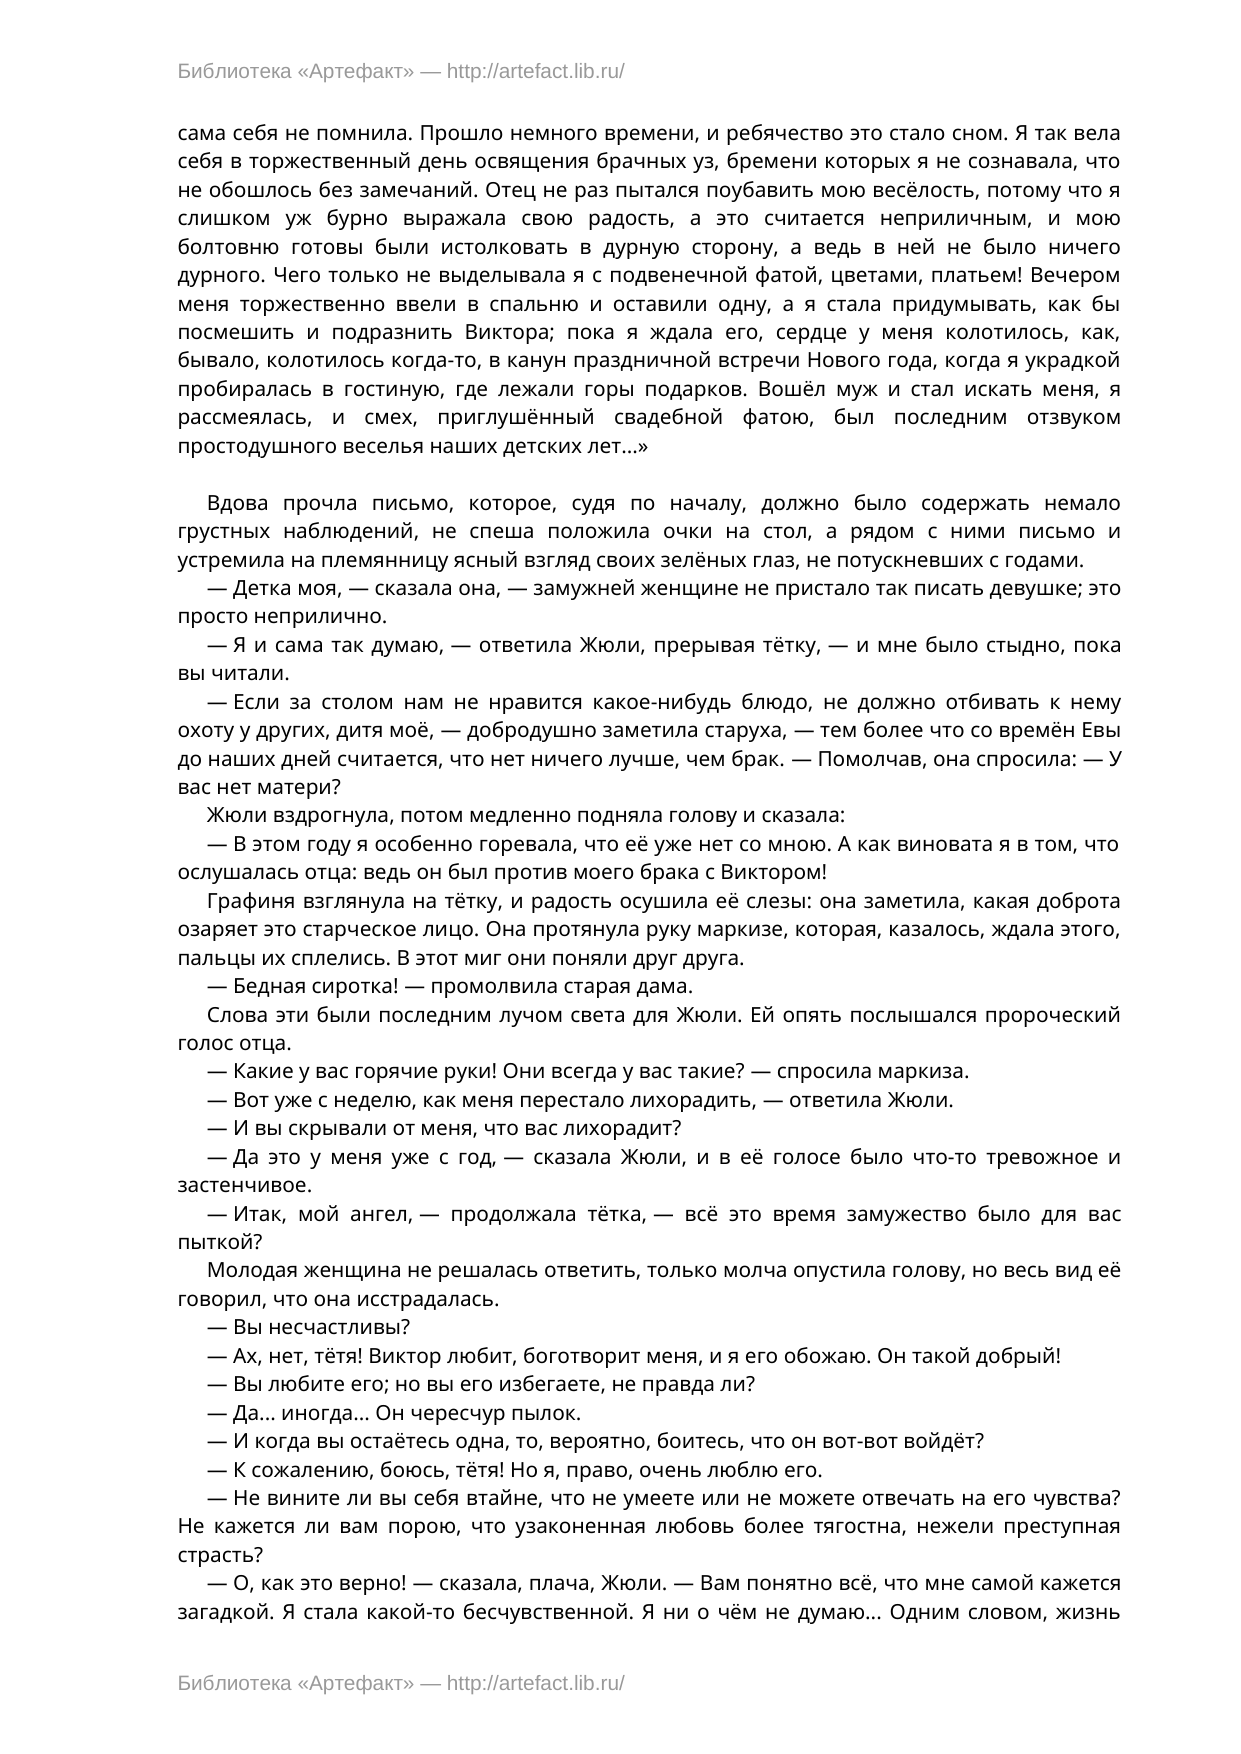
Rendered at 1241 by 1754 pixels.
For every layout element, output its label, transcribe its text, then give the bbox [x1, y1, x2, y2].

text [177, 1568, 1122, 1625]
text Графиня взглянула на тётку, и радость осушила её слезы: она заметила, какая доброта озаряет это старческое лицо. Она протянула руку маркизе, которая, казалось, ждала этого, пальцы их сплелись. В этот миг они поняли друг друга. [177, 886, 1122, 971]
text — К сожалению, боюсь, тётя! Но я, право, очень люблю его. [177, 1455, 1122, 1483]
text — Да это у меня уже с год, — сказала Жюли, и в её голосе было что-то тревожное и застенчивое. [177, 1142, 1122, 1199]
text — Если за столом нам не нравится какое-нибудь блюдо, не должно отбивать к нему охоту у других, дитя моё, — добродушно заметила старуха, — тем более что со времён Евы до наших дней считается, что нет ничего лучше, чем брак. — Помолчав, она спросила: — У вас нет матери? [177, 687, 1122, 801]
text — Вы любите его; но вы его избегаете, не правда ли? [177, 1369, 1122, 1398]
text — Детка моя, — сказала она, — замужней женщине не пристало так писать девушке; это просто неприлично. [177, 573, 1122, 630]
text — Вы несчастливы? [177, 1312, 1122, 1341]
text — Да... иногда... Он чересчур пылок. [177, 1398, 1122, 1426]
text Жюли вздрогнула, потом медленно подняла голову и сказала: [177, 801, 1122, 829]
text — Итак, мой ангел, — продолжала тётка, — всё это время замужество было для вас пыткой? [177, 1199, 1122, 1256]
text — Не вините ли вы себя втайне, что не умеете или не можете отвечать на его чувства? Не кажется ли вам порою, что узаконенная любовь более тягостна, нежели преступная страсть? [177, 1483, 1122, 1568]
text — И вы скрывали от меня, что вас лихорадит? [177, 1113, 1122, 1142]
text — Какие у вас горячие руки! Они всегда у вас такие? — спросила маркиза. [177, 1057, 1122, 1085]
text — Вот уже с неделю, как меня перестало лихорадить, — ответила Жюли. [177, 1085, 1122, 1113]
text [177, 118, 1122, 459]
text Вдова прочла письмо, которое, судя по началу, должно было содержать немало грустных наблюдений, не спеша положила очки на стол, а рядом с ними письмо и устремила на племянницу ясный взгляд своих зелёных глаз, не потускневших с годами. [177, 488, 1122, 573]
text — И когда вы остаётесь одна, то, вероятно, боитесь, что он вот-вот войдёт? [177, 1426, 1122, 1455]
text — Бедная сиротка! — промолвила старая дама. [177, 971, 1122, 1000]
text — Ах, нет, тётя! Виктор любит, боготворит меня, и я его обожаю. Он такой добрый! [177, 1341, 1122, 1369]
text — Я и сама так думаю, — ответила Жюли, прерывая тётку, — и мне было стыдно, пока вы читали. [177, 630, 1122, 687]
text — В этом году я особенно горевала, что её уже нет со мною. А как виновата я в том, что ослушалась отца: ведь он был против моего брака с Виктором! [177, 829, 1122, 886]
text Слова эти были последним лучом света для Жюли. Ей опять послышался пророческий голос отца. [177, 1000, 1122, 1057]
text Молодая женщина не решалась ответить, только молча опустила голову, но весь вид её говорил, что она исстрадалась. [177, 1256, 1122, 1312]
